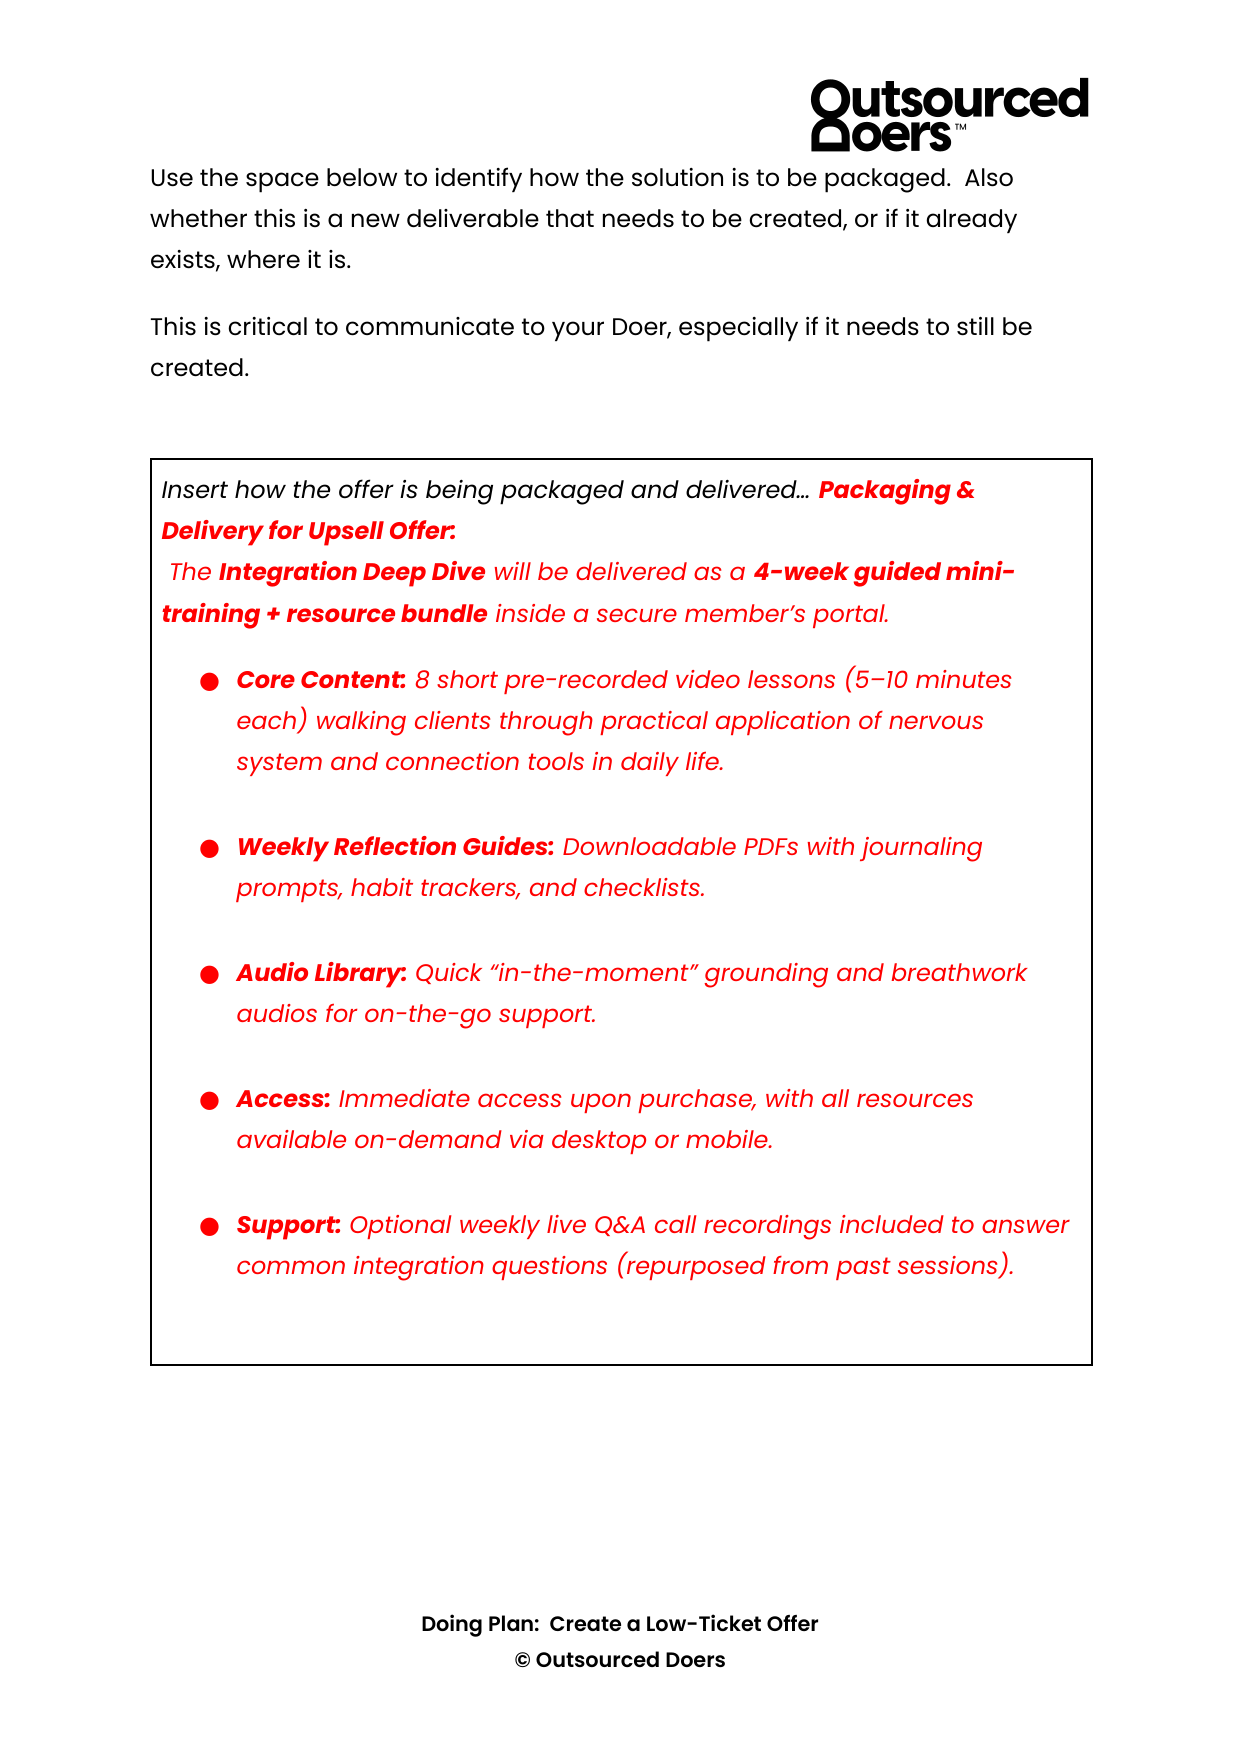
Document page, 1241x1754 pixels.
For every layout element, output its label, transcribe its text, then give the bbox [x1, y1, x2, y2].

text This is critical to communicate to your Doer, especially if it needs to still be created. [150, 307, 1090, 428]
text Use the space below to identify how the solution is to be packaged. Also whether this is a new deliverable that needs to be created, or if it already exists, where it is. [150, 158, 1090, 277]
table_header Insert how the offer is being packaged and delivered… Packaging & Delivery for Upsell Offer: The Integration Deep Dive will be delivered as a 4-week guided mini-training + resource bundle inside a secure member’s portal. Core Content: 8 short pre-recorded video lessons (5–10 minutes each) walking clients through practical application of nervous system and connection tools in daily life. Weekly Reflection Guides: Downloadable PDFs with journaling prompts, habit trackers, and checklists. Audio Library: Quick “in-the-moment” grounding and breathwork audios for on-the-go support. Access: Immediate access upon purchase, with all resources available on-demand via desktop or mobile. Support: Optional weekly live Q&A call recordings included to answer common integration questions (repurposed from past sessions). [152, 460, 1091, 1364]
picture [808, 75, 1091, 155]
